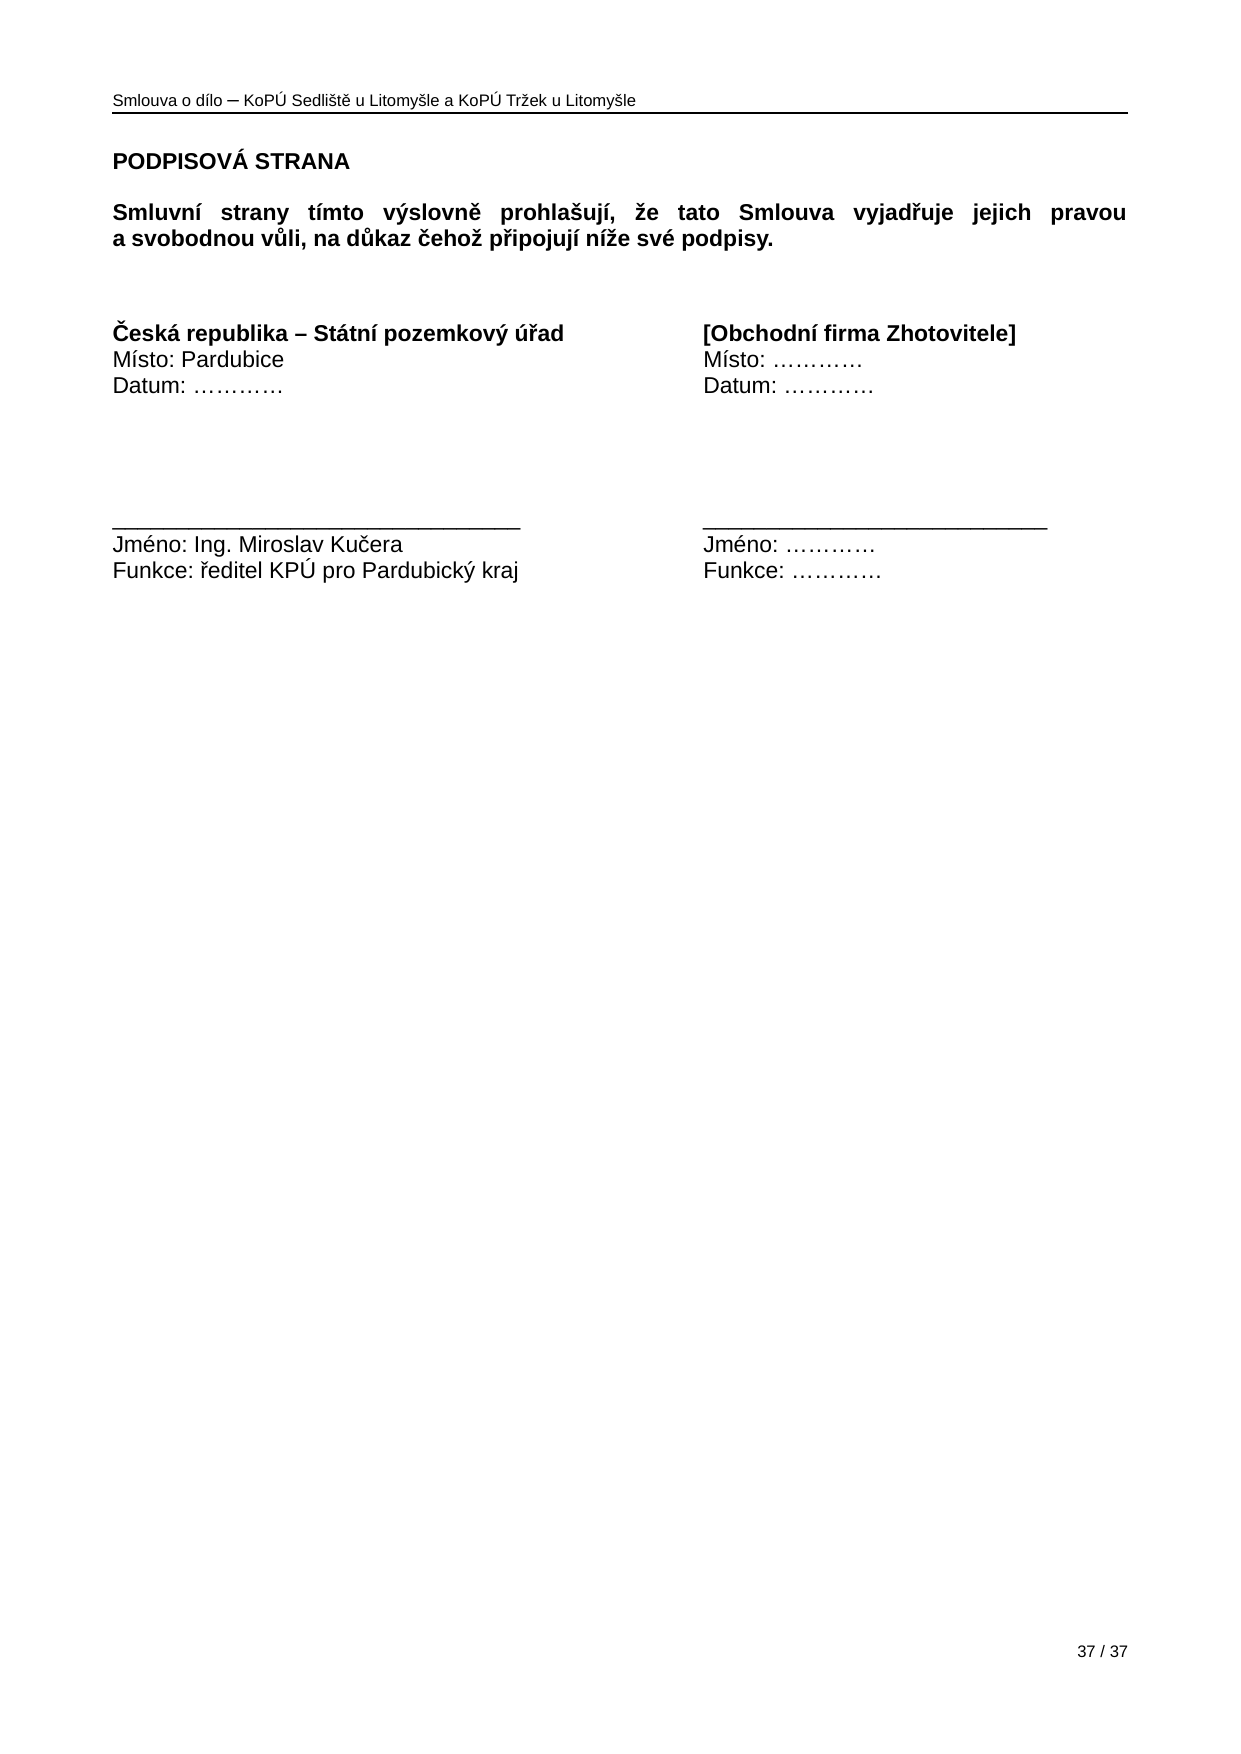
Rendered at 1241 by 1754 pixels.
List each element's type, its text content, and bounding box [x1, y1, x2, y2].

text Místo: Pardubice Místo: ………… [112, 346, 1128, 372]
text ________________________________ ___________________________ [112, 504, 1128, 531]
text PODPISOVÁ STRANA [112, 148, 1128, 174]
text Česká republika – Státní pozemkový úřad [Obchodní firma Zhotovitele] [112, 320, 1128, 346]
text Datum: ………… Datum: ………… [112, 372, 1128, 399]
text Smluvní strany tímto výslovně prohlašují, že tato Smlouva vyjadřuje jejich pravou a svobodnou vůli, na důkaz čehož připojují níže své podpisy. [112, 199, 1128, 252]
text Jméno: Ing. Miroslav Kučera Jméno: ………… [112, 531, 1128, 557]
text Funkce: ředitel KPÚ pro Pardubický kraj Funkce: ………… [112, 557, 1128, 583]
